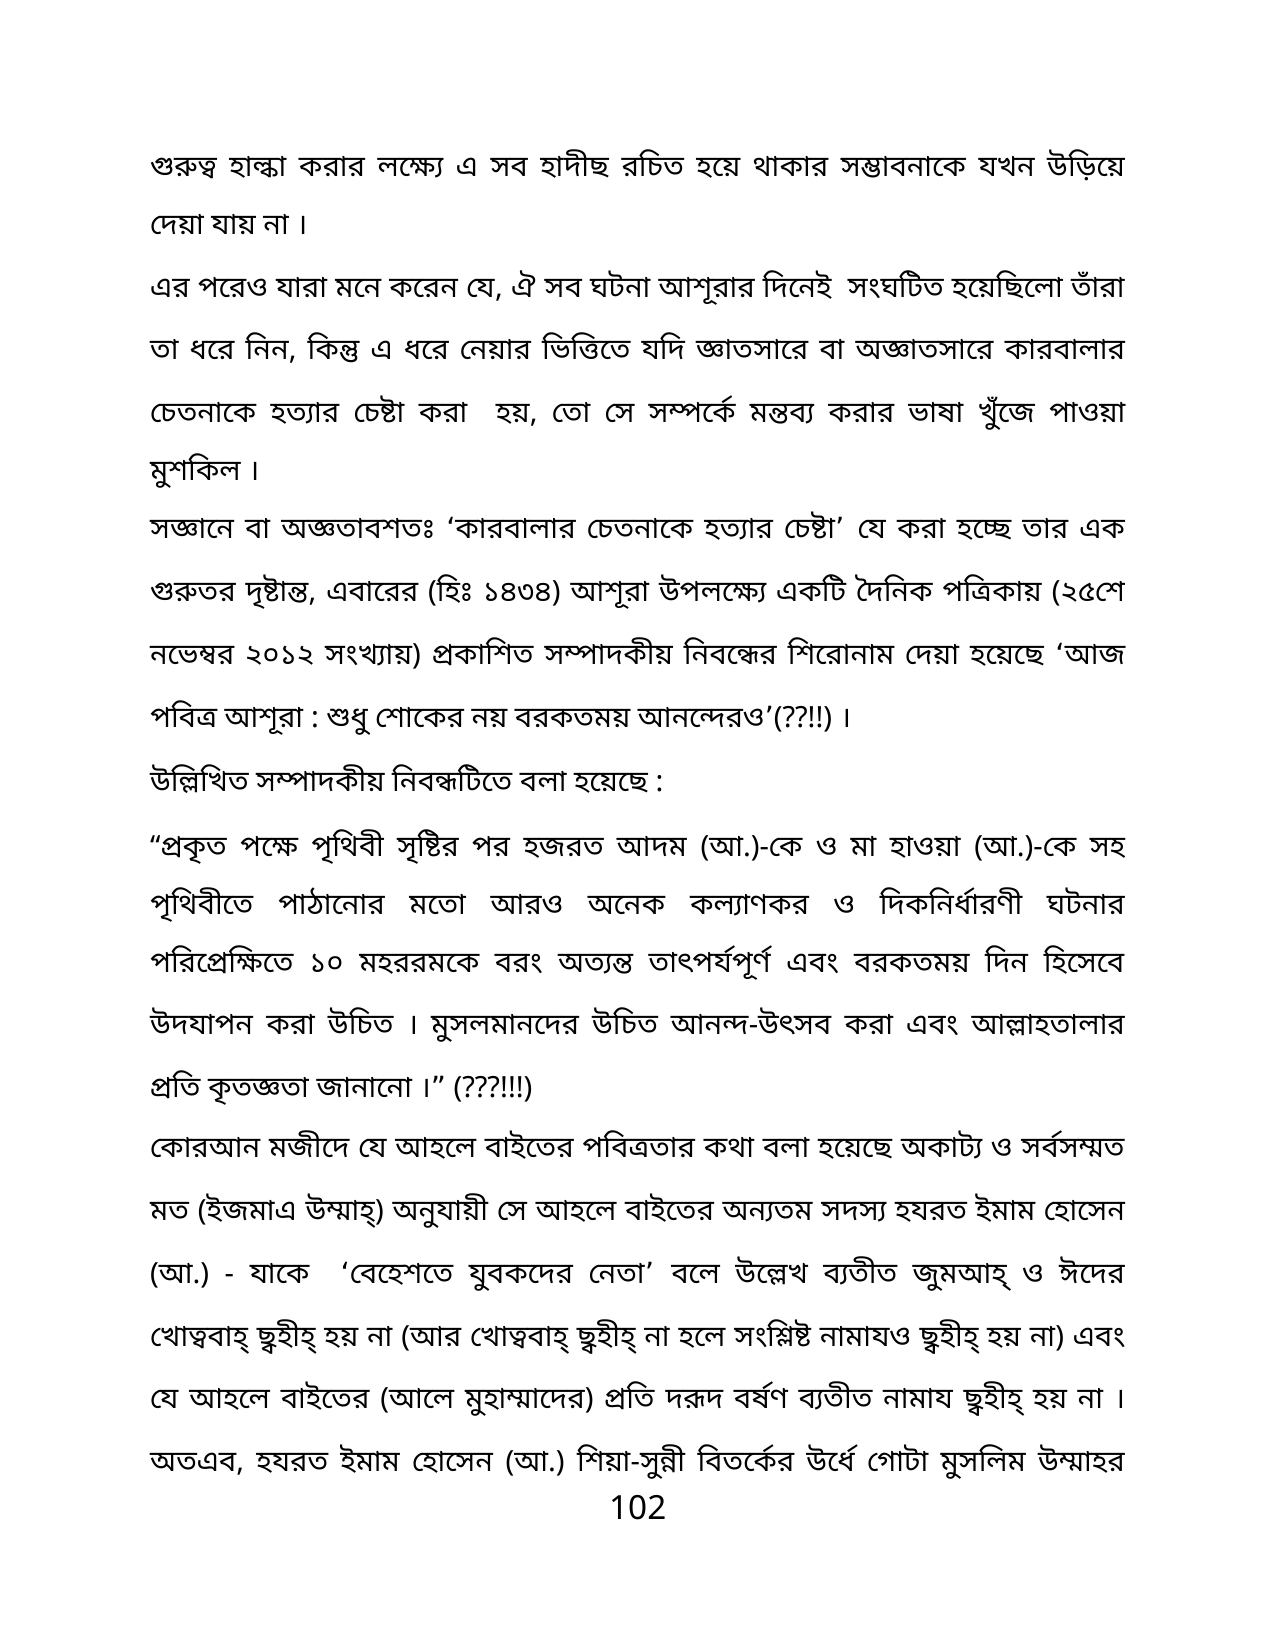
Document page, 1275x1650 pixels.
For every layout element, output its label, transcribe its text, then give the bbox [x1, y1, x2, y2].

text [150, 1131, 1125, 1484]
text এর পরেও যারা মনে করেন যে, ঐ সব ঘটনা আশূরার দিনেই সংঘটিত হয়েছিলো তাঁরা তা ধরে নিন, কিন্তু এ ধরে নেয়ার ভিত্তিতে যদি জ্ঞাতসারে বা অজ্ঞাতসারে কারবালার চেতনাকে হত্যার চেষ্টা করা হয়, তো সে সম্পর্কে মন্তব্য করার ভাষা খুঁজে পাওয়া মুশকিল । [150, 266, 1125, 492]
text সজ্ঞানে বা অজ্ঞতাবশতঃ ‘কারবালার চেতনাকে হত্যার চেষ্টা’ যে করা হচ্ছে তার এক গুরুতর দৃষ্টান্ত, এবারের (হিঃ ১৪৩৪) আশূরা উপলক্ষ্যে একটি দৈনিক পত্রিকায় (২৫শে নভেম্বর ২০১২ সংখ্যায়) প্রকাশিত সম্পাদকীয় নিবন্ধের শিরোনাম দেয়া হয়েছে ‘আজ পবিত্র আশূরা : শুধু শোকের নয় বরকতময় আনন্দেরও’(??!!) । [150, 512, 1125, 739]
text “প্রকৃত পক্ষে পৃথিবী সৃষ্টির পর হজরত আদম (আ.)-কে ও মা হাওয়া (আ.)-কে সহ পৃথিবীতে পাঠানোর মতো আরও অনেক কল্যাণকর ও দিকনির্ধারণী ঘটনার পরিপ্রেক্ষিতে ১০ মহররমকে বরং অত্যন্ত তাৎপর্যপূর্ণ এবং বরকতময় দিন হিসেবে উদযাপন করা উচিত । মুসলমানদের উচিত আনন্দ-উৎসব করা এবং আল্লাহতালার প্রতি কৃতজ্ঞতা জানানো ।” (???!!!) [150, 825, 1125, 1109]
text উল্লিখিত সম্পাদকীয় নিবন্ধটিতে বলা হয়েছে : [150, 761, 1125, 803]
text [150, 150, 1125, 247]
